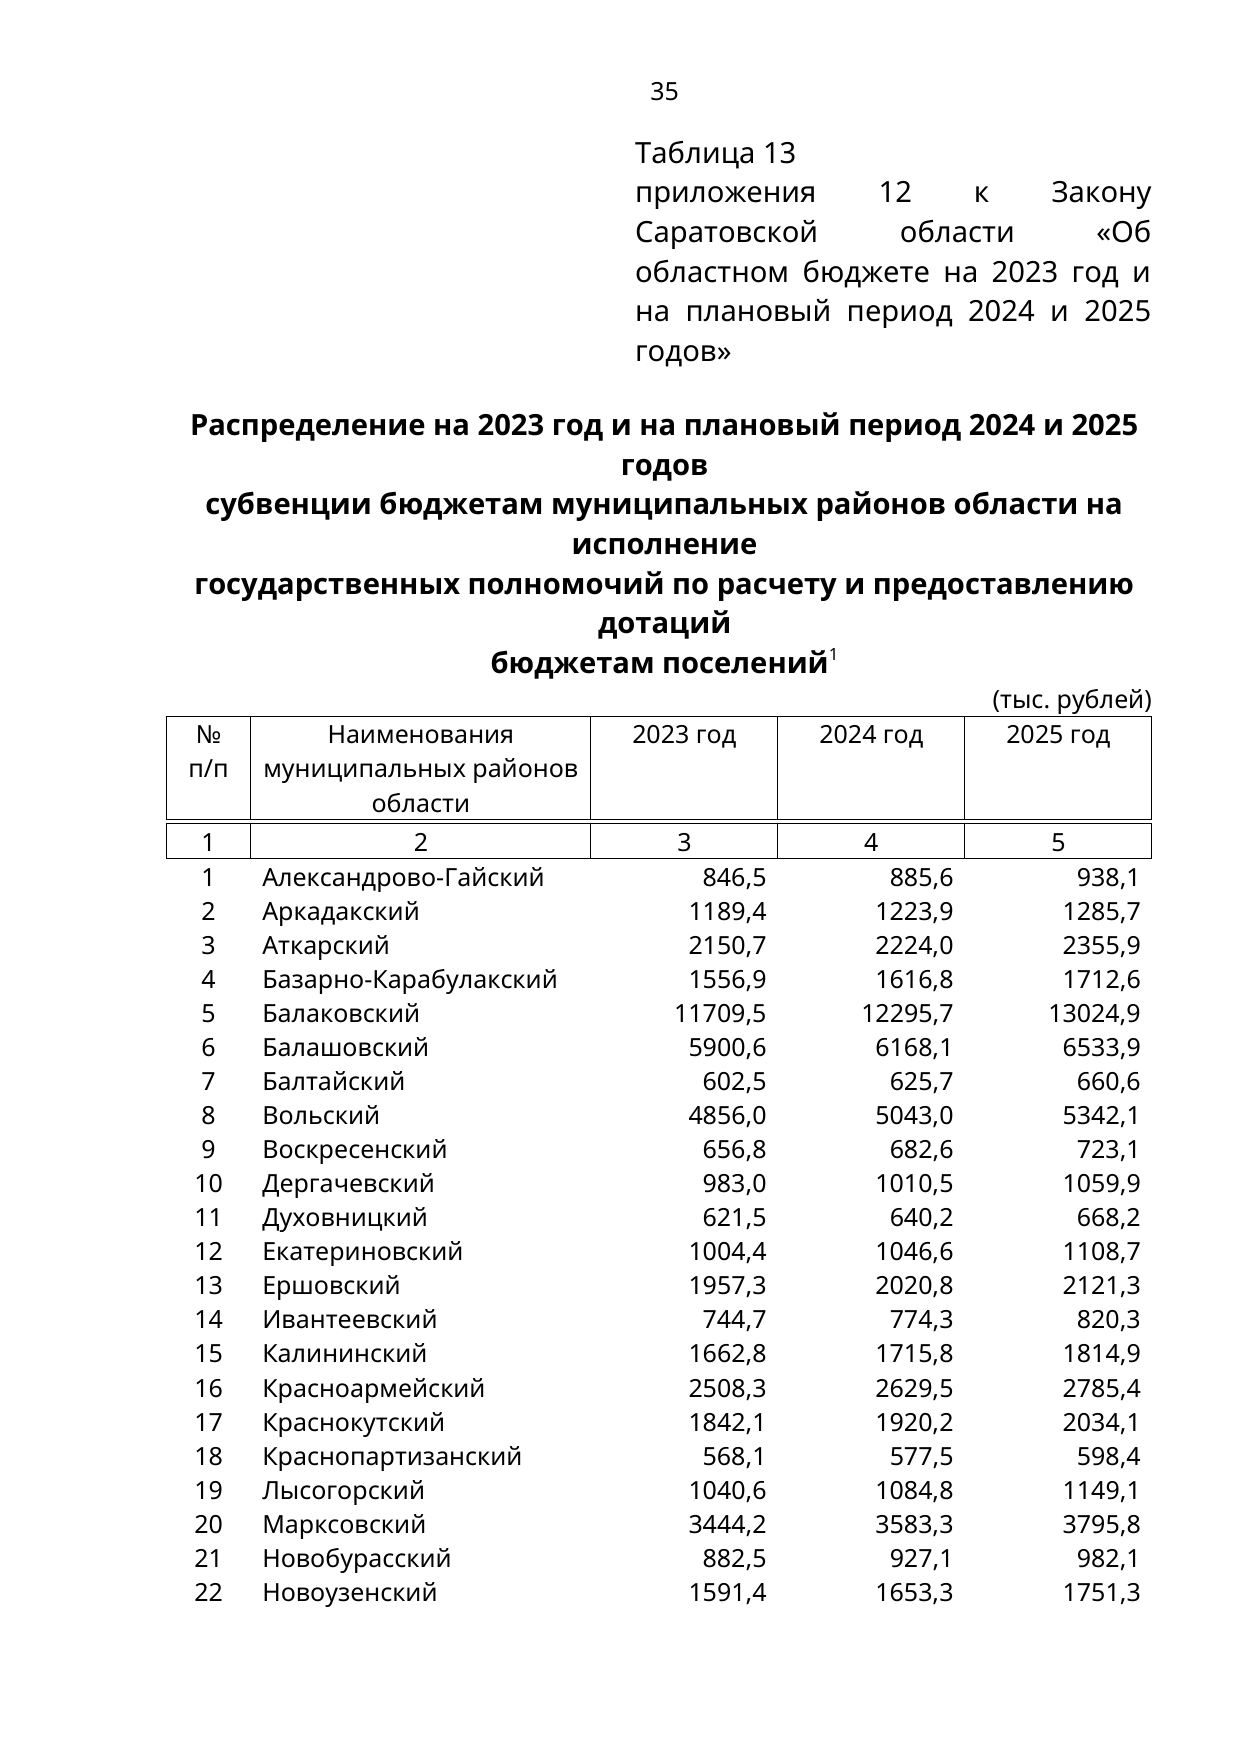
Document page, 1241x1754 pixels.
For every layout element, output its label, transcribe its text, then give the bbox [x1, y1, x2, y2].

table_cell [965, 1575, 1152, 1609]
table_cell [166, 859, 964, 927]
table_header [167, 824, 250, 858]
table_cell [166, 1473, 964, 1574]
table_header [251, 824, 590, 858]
text Распределение на 2023 год и на плановый период 2024 и 2025 годов [177, 404, 1152, 483]
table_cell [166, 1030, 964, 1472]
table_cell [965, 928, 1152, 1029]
text государственных полномочий по расчету и предоставлению дотаций [177, 563, 1152, 642]
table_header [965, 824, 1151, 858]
text Таблица 13 [635, 132, 1152, 172]
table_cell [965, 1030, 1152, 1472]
subtitle приложения 12 к Закону Саратовской области «Об областном бюджете на 2023 год и на плановый период 2024 и 2025 годов» [635, 172, 1152, 370]
text субвенции бюджетам муниципальных районов области на исполнение [177, 483, 1152, 563]
text (тыс. рублей) [177, 682, 1152, 716]
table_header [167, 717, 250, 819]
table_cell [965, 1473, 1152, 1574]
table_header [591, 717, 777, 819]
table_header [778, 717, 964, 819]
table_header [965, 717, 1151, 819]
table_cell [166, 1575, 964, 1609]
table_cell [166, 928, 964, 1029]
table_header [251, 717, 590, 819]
text бюджетам поселений1 [177, 642, 1152, 682]
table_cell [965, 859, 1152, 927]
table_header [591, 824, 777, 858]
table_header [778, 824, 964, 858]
